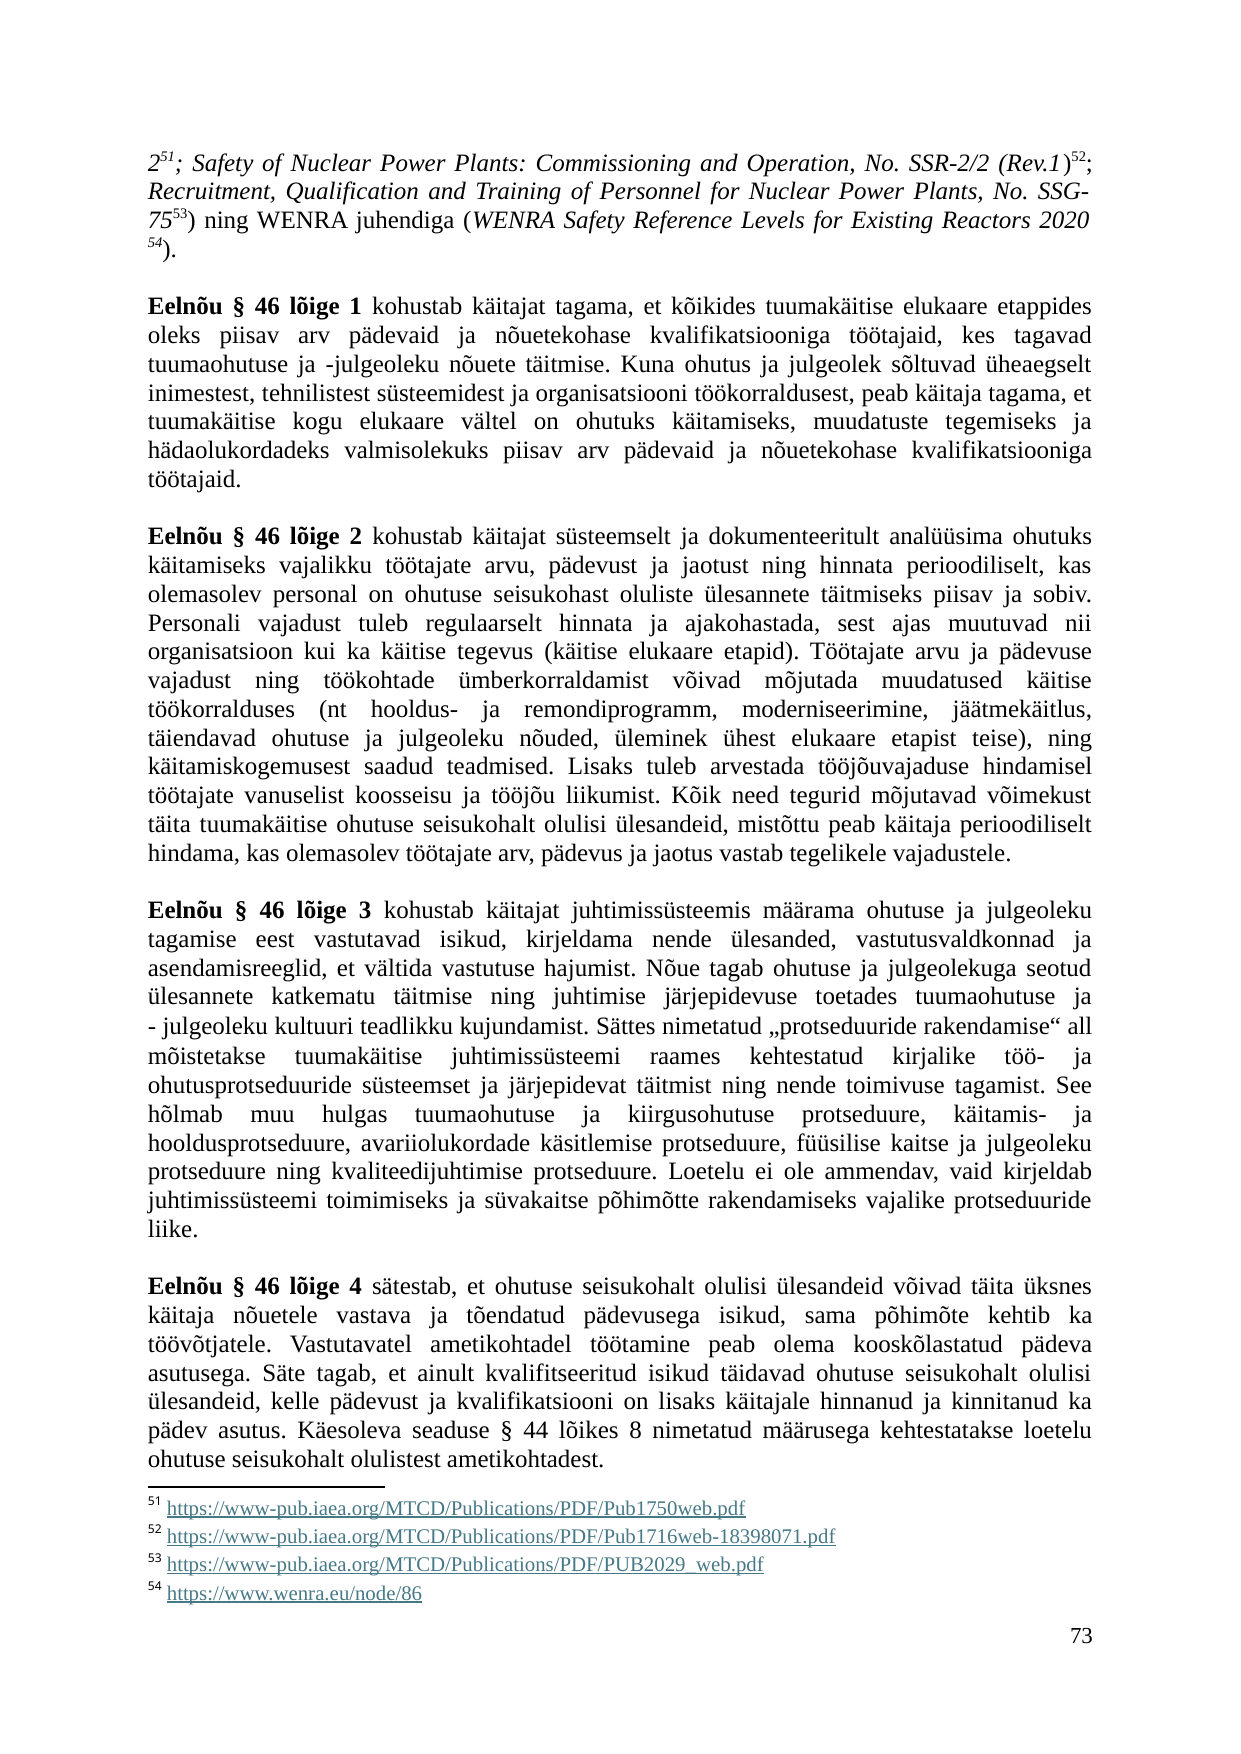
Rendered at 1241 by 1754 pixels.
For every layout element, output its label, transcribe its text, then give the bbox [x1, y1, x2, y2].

text Eelnõu § 46 lõige 4 sätestab, et ohutuse seisukohalt olulisi ülesandeid võivad täita üksnes käitaja nõuetele vastava ja tõendatud pädevusega isikud, sama põhimõte kehtib ka töövõtjatele. Vastutavatel ametikohtadel töötamine peab olema kooskõlastatud pädeva asutusega. Säte tagab, et ainult kvalifitseeritud isikud täidavad ohutuse seisukohalt olulisi ülesandeid, kelle pädevust ja kvalifikatsiooni on lisaks käitajale hinnanud ja kinnitanud ka pädev asutus. Käesoleva seaduse § 44 lõikes 8 nimetatud määrusega kehtestatakse loetelu ohutuse seisukohalt olulistest ametikohtadest. [148, 1271, 1093, 1473]
text Eelnõu § 46 lõige 2 kohustab käitajat süsteemselt ja dokumenteeritult analüüsima ohutuks käitamiseks vajalikku töötajate arvu, pädevust ja jaotust ning hinnata perioodiliselt, kas olemasolev personal on ohutuse seisukohast oluliste ülesannete täitmiseks piisav ja sobiv. Personali vajadust tuleb regulaarselt hinnata ja ajakohastada, sest ajas muutuvad nii organisatsioon kui ka käitise tegevus (käitise elukaare etapid). Töötajate arvu ja pädevuse vajadust ning töökohtade ümberkorraldamist võivad mõjutada muudatused käitise töökorralduses (nt hooldus- ja remondiprogramm, moderniseerimine, jäätmekäitlus, täiendavad ohutuse ja julgeoleku nõuded, üleminek ühest elukaare etapist teise), ning käitamiskogemusest saadud teadmised. Lisaks tuleb arvestada tööjõuvajaduse hindamisel töötajate vanuselist koosseisu ja tööjõu liikumist. Kõik need tegurid mõjutavad võimekust täita tuumakäitise ohutuse seisukohalt olulisi ülesandeid, mistõttu peab käitaja perioodiliselt hindama, kas olemasolev töötajate arv, pädevus ja jaotus vastab tegelikele vajadustele. [148, 521, 1093, 866]
text Eelnõu § 46 lõige 3 kohustab käitajat juhtimissüsteemis määrama ohutuse ja julgeoleku tagamise eest vastutavad isikud, kirjeldama nende ülesanded, vastutusvaldkonnad ja asendamisreeglid, et vältida vastutuse hajumist. Nõue tagab ohutuse ja julgeolekuga seotud ülesannete katkematu täitmise ning juhtimise järjepidevuse toetades tuumaohutuse ja - julgeoleku kultuuri teadlikku kujundamist. Sättes nimetatud „protseduuride rakendamise“ all mõistetakse tuumakäitise juhtimissüsteemi raames kehtestatud kirjalike töö- ja ohutusprotseduuride süsteemset ja järjepidevat täitmist ning nende toimivuse tagamist. See hõlmab muu hulgas tuumaohutuse ja kiirgusohutuse protseduure, käitamis- ja hooldusprotseduure, avariiolukordade käsitlemise protseduure, füüsilise kaitse ja julgeoleku protseduure ning kvaliteedijuhtimise protseduure. Loetelu ei ole ammendav, vaid kirjeldab juhtimissüsteemi toimimiseks ja süvakaitse põhimõtte rakendamiseks vajalike protseduuride liike. [148, 895, 1093, 1243]
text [148, 148, 1093, 263]
text Eelnõu § 46 lõige 1 kohustab käitajat tagama, et kõikides tuumakäitise elukaare etappides oleks piisav arv pädevaid ja nõuetekohase kvalifikatsiooniga töötajaid, kes tagavad tuumaohutuse ja -julgeoleku nõuete täitmise. Kuna ohutus ja julgeolek sõltuvad üheaegselt inimestest, tehnilistest süsteemidest ja organisatsiooni töökorraldusest, peab käitaja tagama, et tuumakäitise kogu elukaare vältel on ohutuks käitamiseks, muudatuste tegemiseks ja hädaolukordadeks valmisolekuks piisav arv pädevaid ja nõuetekohase kvalifikatsiooniga töötajaid. [148, 291, 1093, 493]
